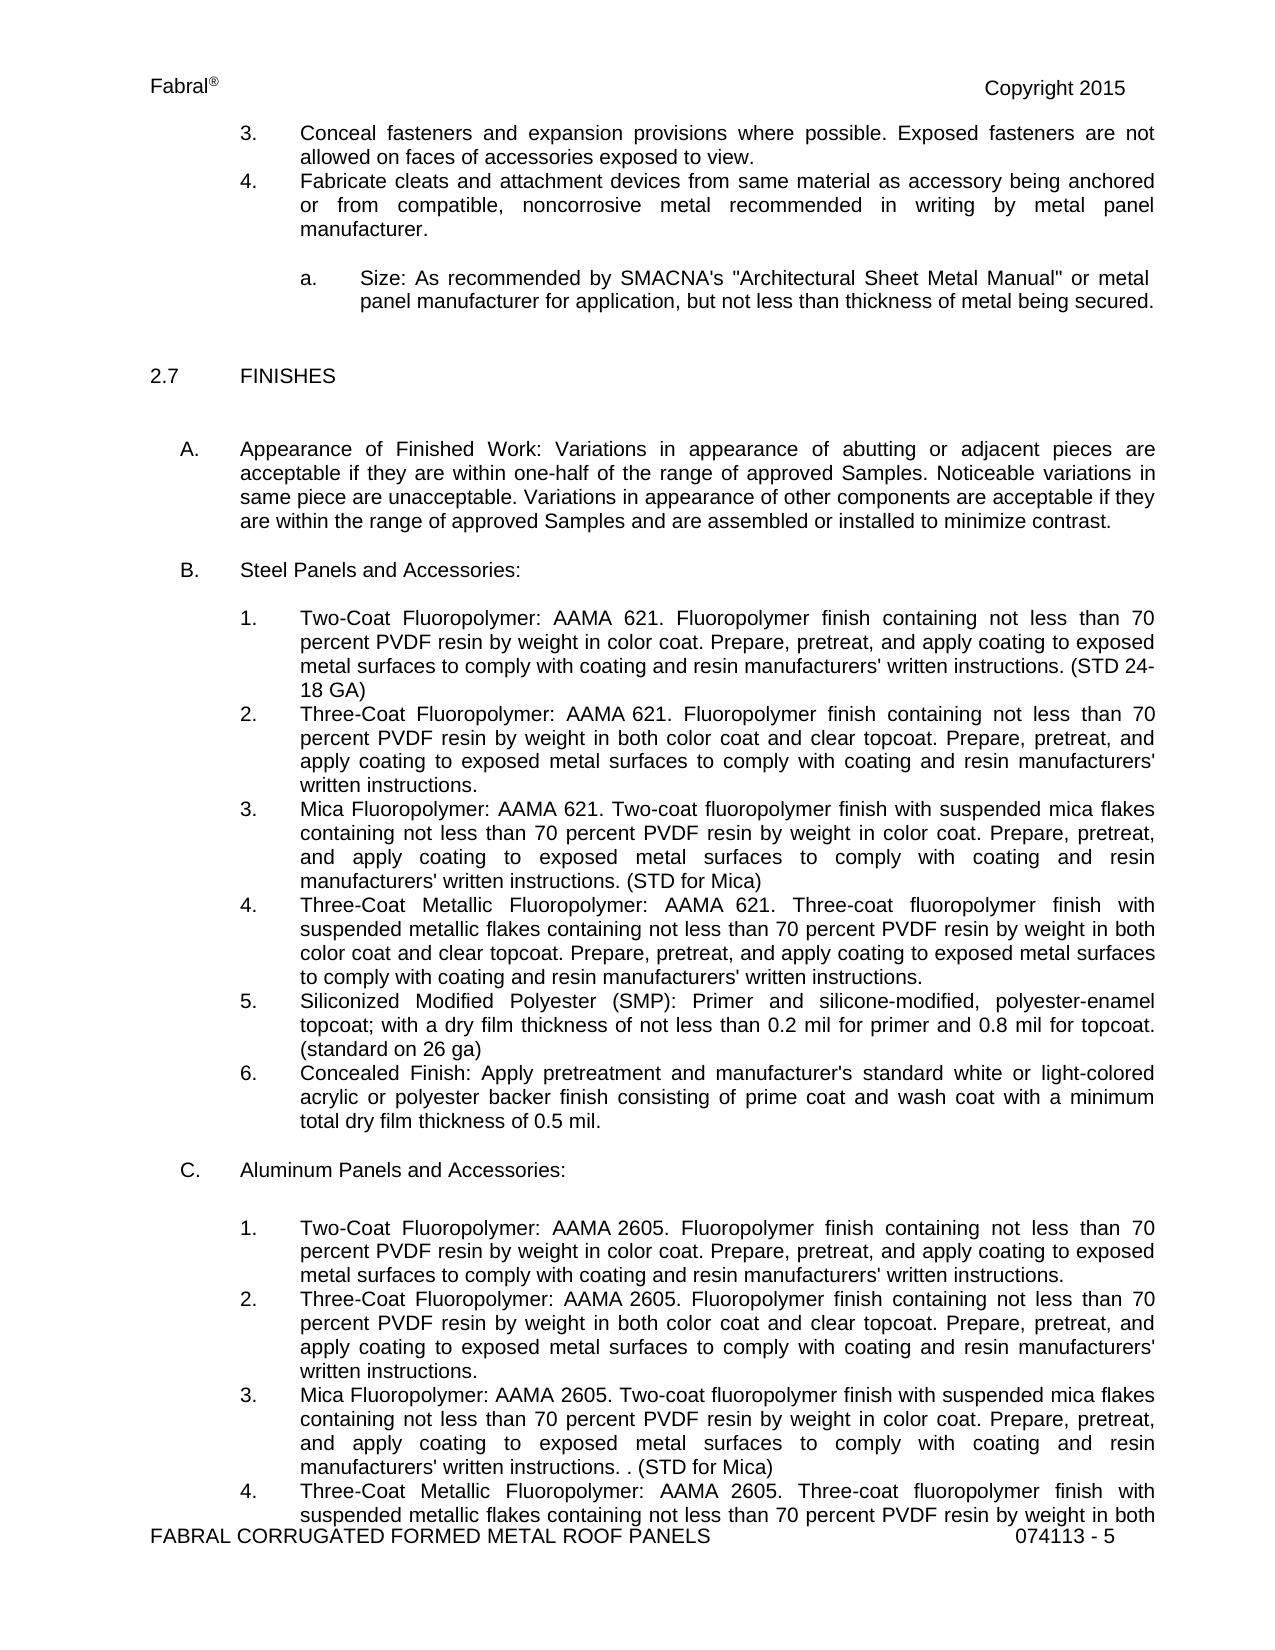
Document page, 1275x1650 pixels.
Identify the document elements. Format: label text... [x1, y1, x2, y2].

list Steel Panels and Accessories: [180, 557, 1167, 581]
list Fabricate cleats and attachment devices from same material as accessory being anchored or from compatible, noncorrosive metal recommended in writing by metal panel manufacturer. [240, 169, 1155, 241]
list Two-Coat Fluoropolymer: AAMA 2605. Fluoropolymer finish containing not less than 70 percent PVDF resin by weight in color coat. Prepare, pretreat, and apply coating to exposed metal surfaces to comply with coating and resin manufacturers' written instructions. [240, 1215, 1155, 1287]
list Aluminum Panels and Accessories: [180, 1158, 1167, 1182]
list Concealed Finish: Apply pretreatment and manufacturer's standard white or light-colored acrylic or polyester backer finish consisting of prime coat and wash coat with a minimum total dry film thickness of 0.5 mil. [240, 1061, 1155, 1133]
list Mica Fluoropolymer: AAMA 621. Two-coat fluoropolymer finish with suspended mica flakes containing not less than 70 percent PVDF resin by weight in color coat. Prepare, pretreat, and apply coating to exposed metal surfaces to comply with coating and resin manufacturers' written instructions. (STD for Mica) [240, 797, 1155, 893]
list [240, 1479, 1155, 1527]
list Conceal fasteners and expansion provisions where possible. Exposed fasteners are not allowed on faces of accessories exposed to view. [240, 121, 1155, 169]
list Two-Coat Fluoropolymer: AAMA 621. Fluoropolymer finish containing not less than 70 percent PVDF resin by weight in color coat. Prepare, pretreat, and apply coating to exposed metal surfaces to comply with coating and resin manufacturers' written instructions. (STD 24-18 GA) [240, 607, 1155, 701]
list Three-Coat Fluoropolymer: AAMA 2605. Fluoropolymer finish containing not less than 70 percent PVDF resin by weight in both color coat and clear topcoat. Prepare, pretreat, and apply coating to exposed metal surfaces to comply with coating and resin manufacturers' written instructions. [240, 1287, 1156, 1383]
list Three-Coat Fluoropolymer: AAMA 621. Fluoropolymer finish containing not less than 70 percent PVDF resin by weight in both color coat and clear topcoat. Prepare, pretreat, and apply coating to exposed metal surfaces to comply with coating and resin manufacturers' written instructions. [240, 701, 1156, 797]
list Appearance of Finished Work: Variations in appearance of abutting or adjacent pieces are acceptable if they are within one-half of the range of approved Samples. Noticeable variations in same piece are unacceptable. Variations in appearance of other components are acceptable if they are within the range of approved Samples and are assembled or installed to minimize contrast. [180, 438, 1156, 532]
list FINISHES [150, 363, 1167, 387]
list Three-Coat Metallic Fluoropolymer: AAMA 621. Three-coat fluoropolymer finish with suspended metallic flakes containing not less than 70 percent PVDF resin by weight in both color coat and clear topcoat. Prepare, pretreat, and apply coating to exposed metal surfaces to comply with coating and resin manufacturers' written instructions. [240, 893, 1155, 989]
list Mica Fluoropolymer: AAMA 2605. Two-coat fluoropolymer finish with suspended mica flakes containing not less than 70 percent PVDF resin by weight in color coat. Prepare, pretreat, and apply coating to exposed metal surfaces to comply with coating and resin manufacturers' written instructions. . (STD for Mica) [240, 1383, 1155, 1479]
list Siliconized Modified Polyester (SMP): Primer and silicone-modified, polyester-enamel topcoat; with a dry film thickness of not less than 0.2 mil for primer and 0.8 mil for topcoat.(standard on 26 ga) [240, 989, 1155, 1061]
list Size: As recommended by SMACNA's "Architectural Sheet Metal Manual" or metal panel manufacturer for application, but not less than thickness of metal being secured. [300, 266, 1155, 314]
